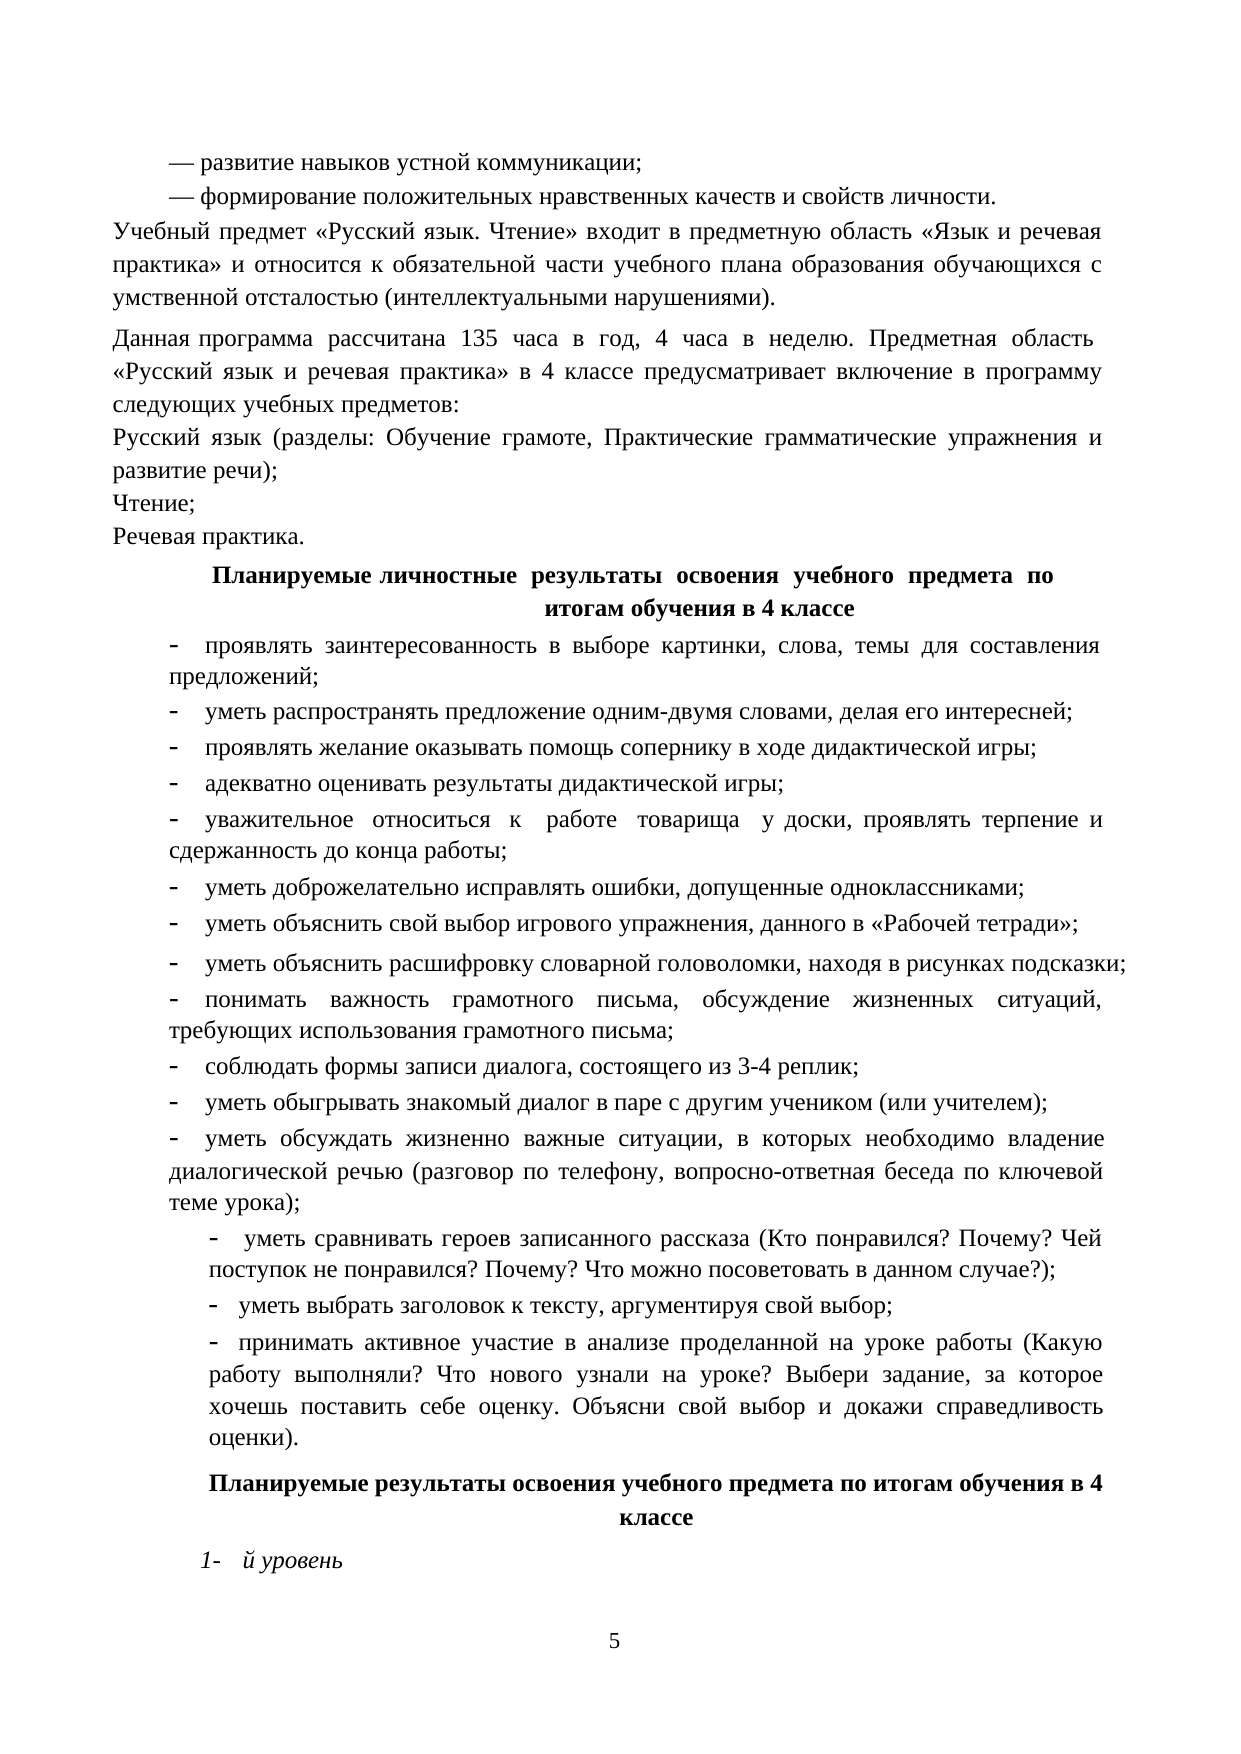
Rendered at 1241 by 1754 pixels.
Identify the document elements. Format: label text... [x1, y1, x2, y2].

list соблюдать формы записи диалога, состоящего из 3-4 реплик; [169, 1047, 1240, 1081]
list принимать активное участие в анализе проделанной на уроке работы (Какую работу выполняли? Что нового узнали на уроке? Выбери задание, за которое хочешь поставить себе оценку. Объясни свой выбор и докажи справедливость оценки). [208, 1323, 1103, 1451]
list развитие навыков устной коммуникации; [169, 147, 1240, 176]
list проявлять желание оказывать помощь сопернику в ходе дидактической игры; [169, 728, 1240, 762]
list уметь распространять предложение одним-двумя словами, делая его интересней; [169, 692, 1240, 726]
text итогам обучения в 4 классе [544, 593, 1240, 622]
text Учебный предмет «Русский язык. Чтение» входит в предметную область «Язык и речевая практика» и относится к обязательной части учебного плана образования обучающихся с умственной отсталостью (интеллектуальными нарушениями). [112, 216, 1103, 311]
list формирование положительных нравственных качеств и свойств личности. [169, 181, 1240, 209]
list уметь обсуждать жизненно важные ситуации, в которых необходимо владение диалогической речью (разговор по телефону, вопросно-ответная беседа по ключевой теме урока); [169, 1119, 1104, 1216]
list й уровень [200, 1545, 1240, 1574]
subtitle Планируемые результаты освоения учебного предмета по итогам обучения в 4 классе [209, 1468, 1103, 1530]
list адекватно оценивать результаты дидактической игры; [169, 764, 1240, 798]
list проявлять заинтересованность в выборе картинки, слова, темы для составления предложений; [169, 626, 1103, 690]
list уметь объяснить расшифровку словарной головоломки, находя в рисунках подсказки; [169, 944, 1240, 977]
list уметь выбрать заголовок к тексту, аргументируя свой выбор; [208, 1287, 1240, 1320]
text Данная программа рассчитана 135 часа в год, 4 часа в неделю. Предметная область [112, 323, 1240, 351]
text Русский язык (разделы: Обучение грамоте, Практические грамматические упражнения и развитие речи); [112, 422, 1103, 484]
list уметь объяснить свой выбор игрового упражнения, данного в «Рабочей тетради»; [169, 904, 1240, 937]
text Чтение; [112, 488, 1240, 517]
list уметь сравнивать героев записанного рассказа (Кто понравился? Почему? Чей поступок не понравился? Почему? Что можно посоветовать в данном случае?); [208, 1219, 1103, 1283]
list понимать важность грамотного письма, обсуждение жизненных ситуаций, требующих использования грамотного письма; [169, 980, 1103, 1043]
list уметь доброжелательно исправлять ошибки, допущенные одноклассниками; [169, 868, 1240, 901]
list уметь обыгрывать знакомый диалог в паре с другим учеником (или учителем); [169, 1083, 1240, 1117]
list уважительное относиться к работе товарища у доски, проявлять терпение и сдержанность до конца работы; [169, 800, 1104, 864]
subtitle Планируемые личностные результаты освоения учебного предмета по [212, 560, 1240, 588]
text «Русский язык и речевая практика» в 4 классе предусматривает включение в программу следующих учебных предметов: [112, 356, 1103, 418]
text Речевая практика. [112, 521, 1240, 550]
